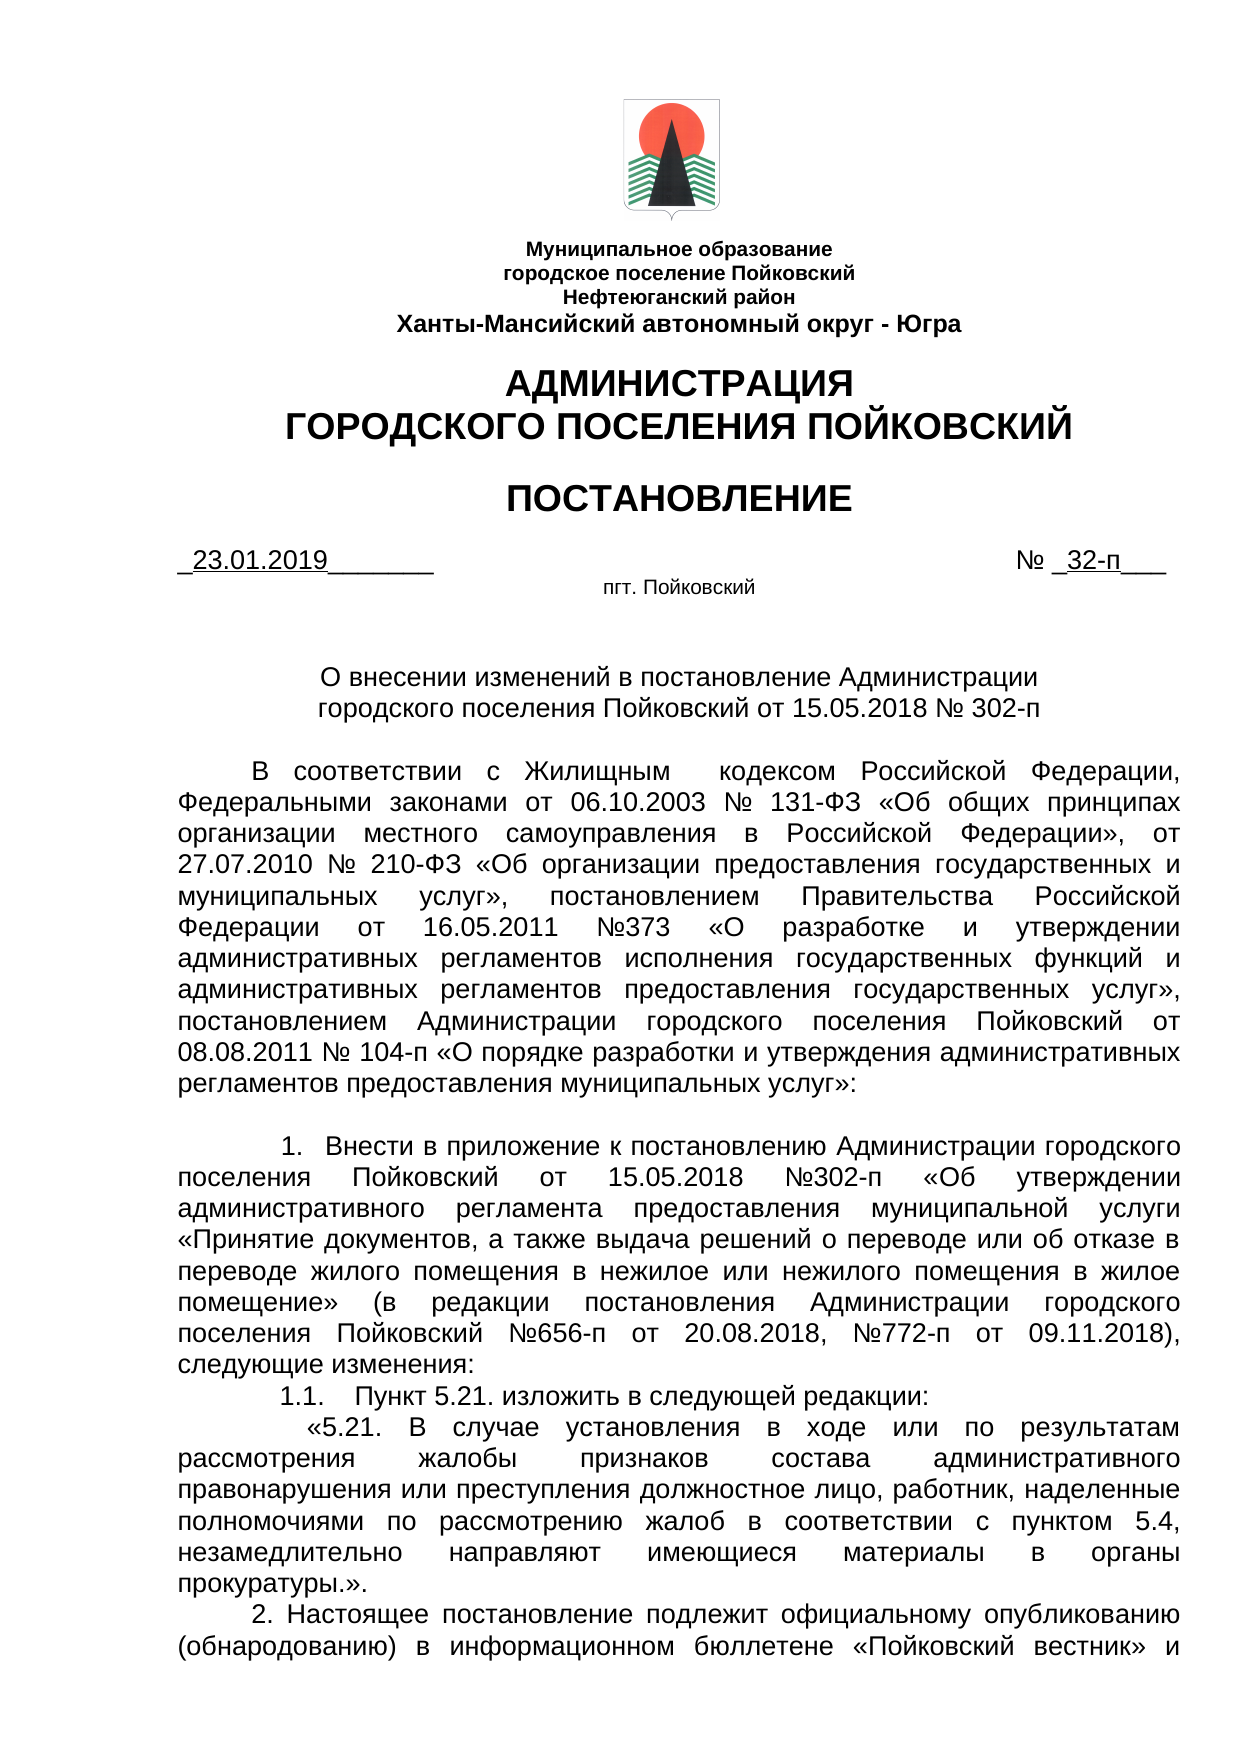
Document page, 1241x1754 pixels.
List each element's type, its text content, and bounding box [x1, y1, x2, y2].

list Пункт 5.21. изложить в следующей редакции: [279, 1380, 1181, 1411]
text В соответствии с Жилищным кодексом Российской Федерации, Федеральными законами от 06.10.2003 № 131-ФЗ «Об общих принципах организации местного самоуправления в Российской Федерации», от 27.07.2010 № 210-ФЗ «Об организации предоставления государственных и муниципальных услуг», постановлением Правительства Российской Федерации от 16.05.2011 №373 «О разработке и утверждении административных регламентов исполнения государственных функций и административных регламентов предоставления государственных услуг», постановлением Администрации городского поселения Пойковский от 08.08.2011 № 104-п «О порядке разработки и утверждения административных регламентов предоставления муниципальных услуг»: [177, 755, 1181, 1098]
text О внесении изменений в постановление Администрации [177, 661, 1181, 692]
text Нефтеюганский район [177, 285, 1181, 309]
text пгт. Пойковский [177, 575, 1181, 599]
text «5.21. В случае установления в ходе или по результатам рассмотрения жалобы признаков состава административного правонарушения или преступления должностное лицо, работник, наделенные полномочиями по рассмотрению жалоб в соответствии с пунктом 5.4, незамедлительно направляют имеющиеся материалы в органы прокуратуры.». [177, 1411, 1181, 1598]
picture [623, 99, 721, 221]
text городское поселение Пойковский [177, 261, 1181, 285]
list Внести в приложение к постановлению Администрации городского поселения Пойковский от 15.05.2018 №302-п «Об утверждении административного регламента предоставления муниципальной услуги «Принятие документов, а также выдача решений о переводе или об отказе в переводе жилого помещения в нежилое или нежилого помещения в жилое помещение» (в редакции постановления Администрации городского поселения Пойковский №656-п от 20.08.2018, №772-п от 09.11.2018), следующие изменения: [177, 1130, 1181, 1380]
text АДМИНИСТРАЦИЯ [177, 361, 1181, 404]
text ПОСТАНОВЛЕНИЕ [177, 476, 1181, 519]
text _23.01.2019_______ № _32-п___ [177, 544, 1181, 575]
text ГОРОДСКОГО ПОСЕЛЕНИЯ ПОЙКОВСКИЙ [177, 404, 1181, 448]
text городского поселения Пойковский от 15.05.2018 № 302-п [177, 692, 1181, 724]
text Муниципальное образование [177, 237, 1181, 261]
text Ханты-Мансийский автономный округ - Югра [177, 309, 1181, 337]
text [177, 1598, 1181, 1661]
